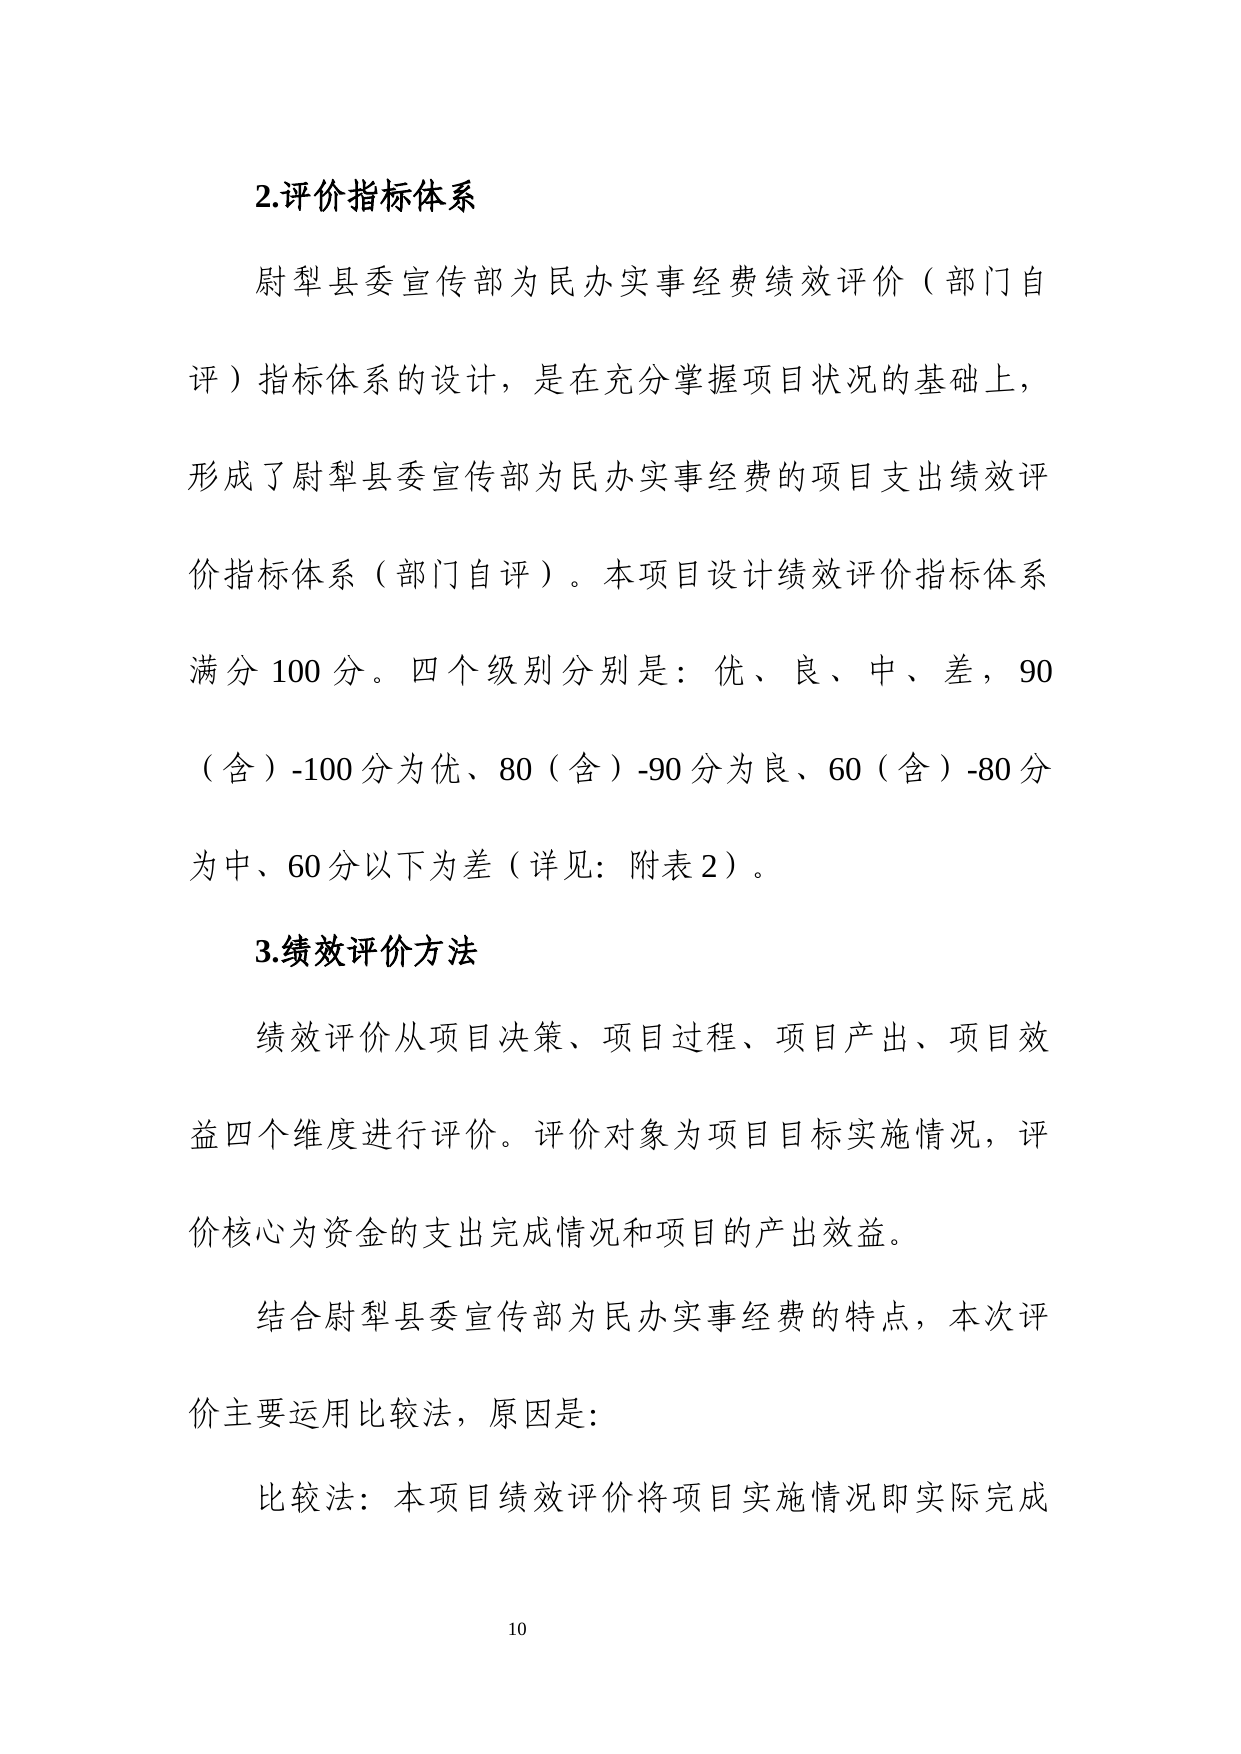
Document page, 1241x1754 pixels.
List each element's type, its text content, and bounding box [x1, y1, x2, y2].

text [187, 1463, 1053, 1528]
text 绩效评价从项目决策、项目过程、项目产出、项目效益四个维度进行评价。评价对象为项目目标实施情况，评价核心为资金的支出完成情况和项目的产出效益。 [187, 1003, 1053, 1263]
text 2.评价指标体系 [187, 162, 1053, 227]
text 结合尉犁县委宣传部为民办实事经费的特点，本次评价主要运用比较法，原因是： [187, 1282, 1053, 1444]
text 尉犁县委宣传部为民办实事经费绩效评价（部门自评）指标体系的设计，是在充分掌握项目状况的基础上，形成了尉犁县委宣传部为民办实事经费的项目支出绩效评价指标体系（部门自评）。本项目设计绩效评价指标体系满分100分。四个级别分别是：优、良、中、差，90（含）-100分为优、80（含）-90分为良、60（含）-80分为中、60分以下为差（详见：附表2）。 [187, 247, 1053, 897]
text 3.绩效评价方法 [187, 917, 1053, 982]
